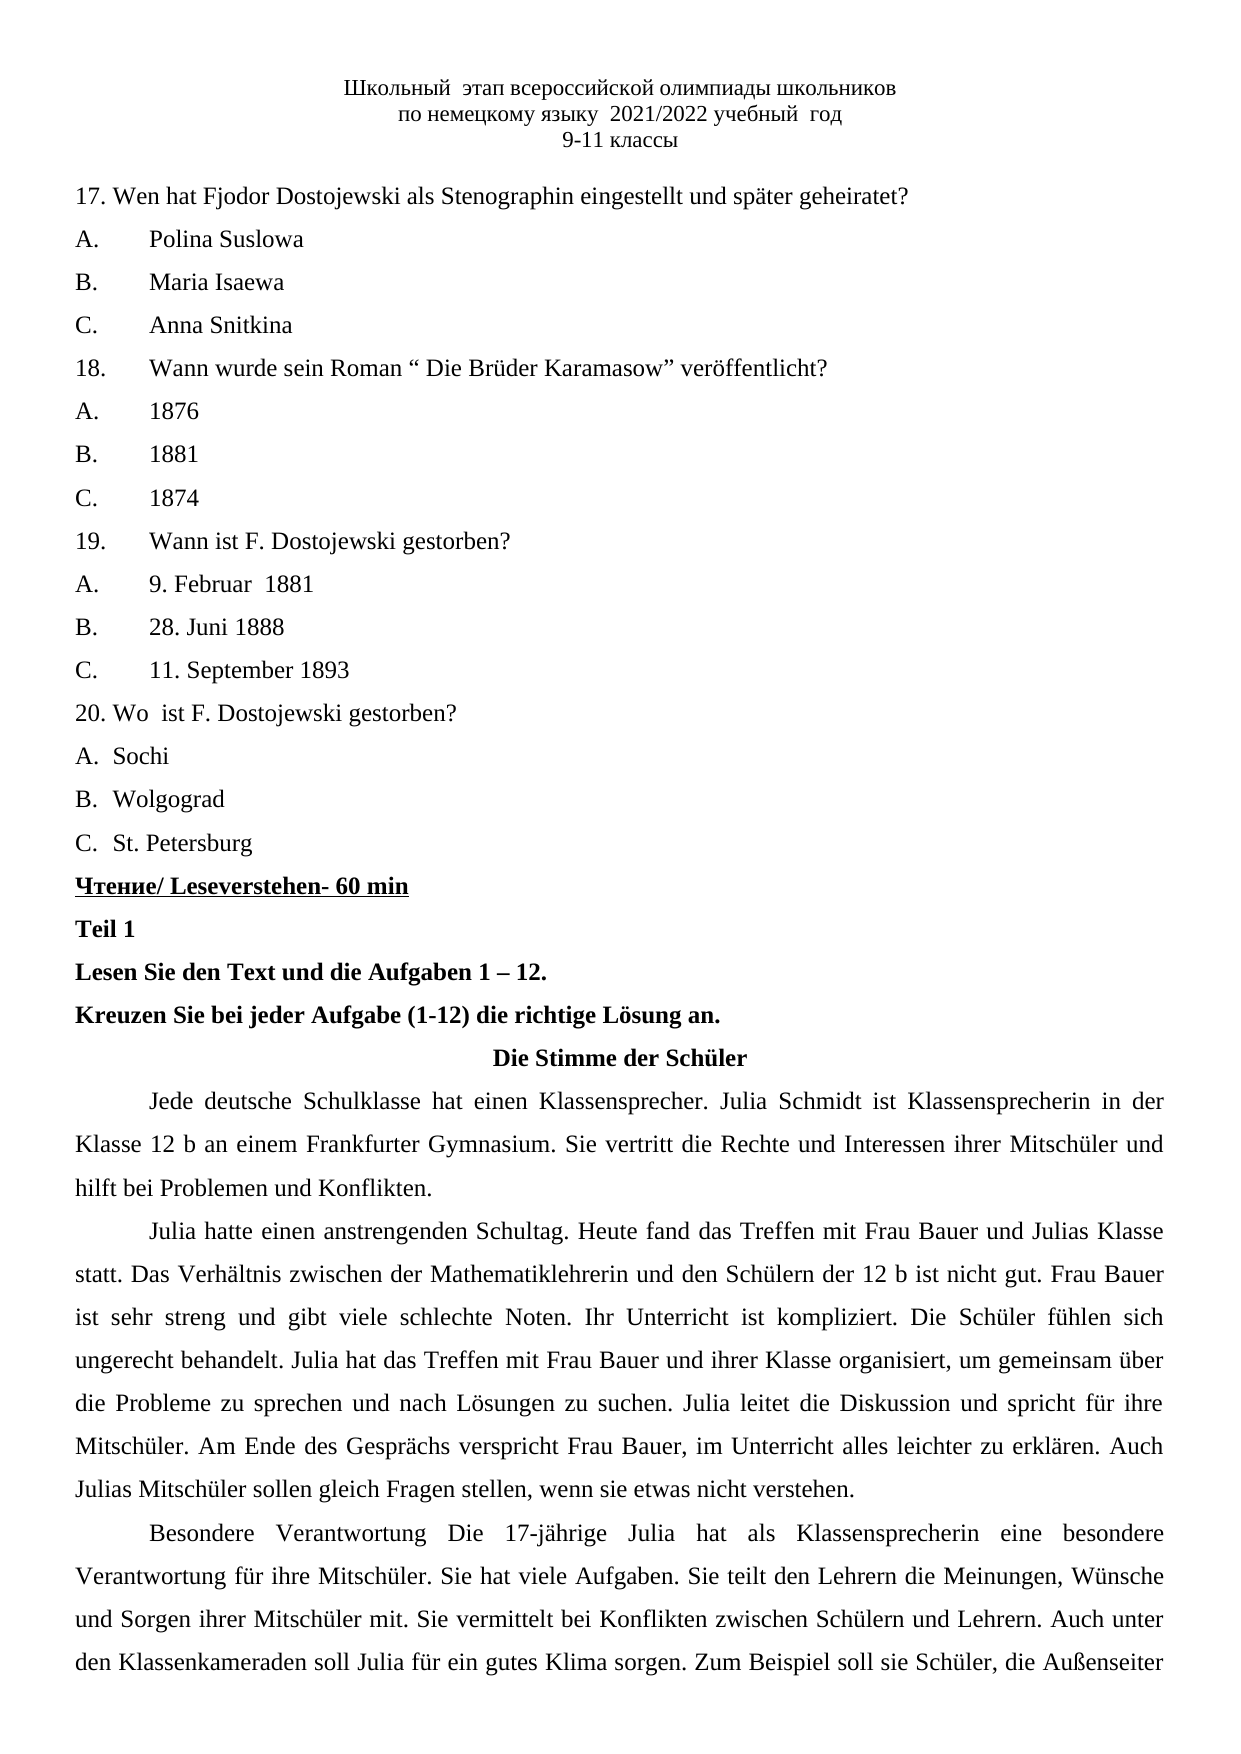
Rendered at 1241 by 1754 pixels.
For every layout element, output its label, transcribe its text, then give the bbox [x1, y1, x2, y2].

text Die Stimme der Schüler [75, 1043, 1165, 1072]
list 20. Wo ist F. Dostojewski gestorben? [75, 698, 1165, 727]
list Maria Isaewa [75, 267, 1165, 296]
list Polina Suslowa [75, 224, 1165, 253]
list 9. Februar 1881 [75, 569, 1165, 598]
text Lesen Sie den Text und die Aufgaben 1 – 12. [75, 957, 1165, 986]
text Julia hatte einen anstrengenden Schultag. Heute fand das Treffen mit Frau Bauer und Julias Klasse statt. Das Verhältnis zwischen der Mathematiklehrerin und den Schülern der 12 b ist nicht gut. Frau Bauer ist sehr streng und gibt viele schlechte Noten. Ihr Unterricht ist kompliziert. Die Schüler fühlen sich ungerecht behandelt. Julia hat das Treffen mit Frau Bauer und ihrer Klasse organisiert, um gemeinsam über die Probleme zu sprechen und nach Lösungen zu suchen. Julia leitet die Diskussion und spricht für ihre Mitschüler. Am Ende des Gesprächs verspricht Frau Bauer, im Unterricht alles leichter zu erklären. Auch Julias Mitschüler sollen gleich Fragen stellen, wenn sie etwas nicht verstehen. [75, 1216, 1165, 1503]
text Teil 1 [75, 914, 1165, 943]
list Wann wurde sein Roman “ Die Brüder Karamasow” veröffentlicht? [75, 353, 1165, 382]
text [75, 1518, 1165, 1676]
text Kreuzen Sie bei jeder Aufgabe (1-12) die richtige Lösung an. [75, 1000, 1165, 1029]
text Jede deutsche Schulklasse hat einen Klassensprecher. Julia Schmidt ist Klassensprecherin in der Klasse 12 b an einem Frankfurter Gymnasium. Sie vertritt die Rechte und Interessen ihrer Mitschüler und hilft bei Problemen und Konflikten. [75, 1086, 1165, 1201]
list 1874 [75, 483, 1165, 511]
list Anna Snitkina [75, 310, 1165, 339]
list Wen hat Fjodor Dostojewski als Stenographin eingestellt und später geheiratet? [75, 181, 1165, 209]
list 28. Juni 1888 [75, 612, 1165, 641]
list 11. September 1893 [75, 655, 1165, 684]
text Чтение/ Leseverstehen- 60 min [75, 871, 1165, 899]
list Wolgograd [75, 784, 1165, 813]
list St. Petersburg [75, 828, 1165, 856]
list Wann ist F. Dostojewski gestorben? [75, 526, 1165, 554]
list 1881 [75, 439, 1165, 468]
list Sochi [75, 741, 1165, 770]
list 1876 [75, 396, 1165, 425]
